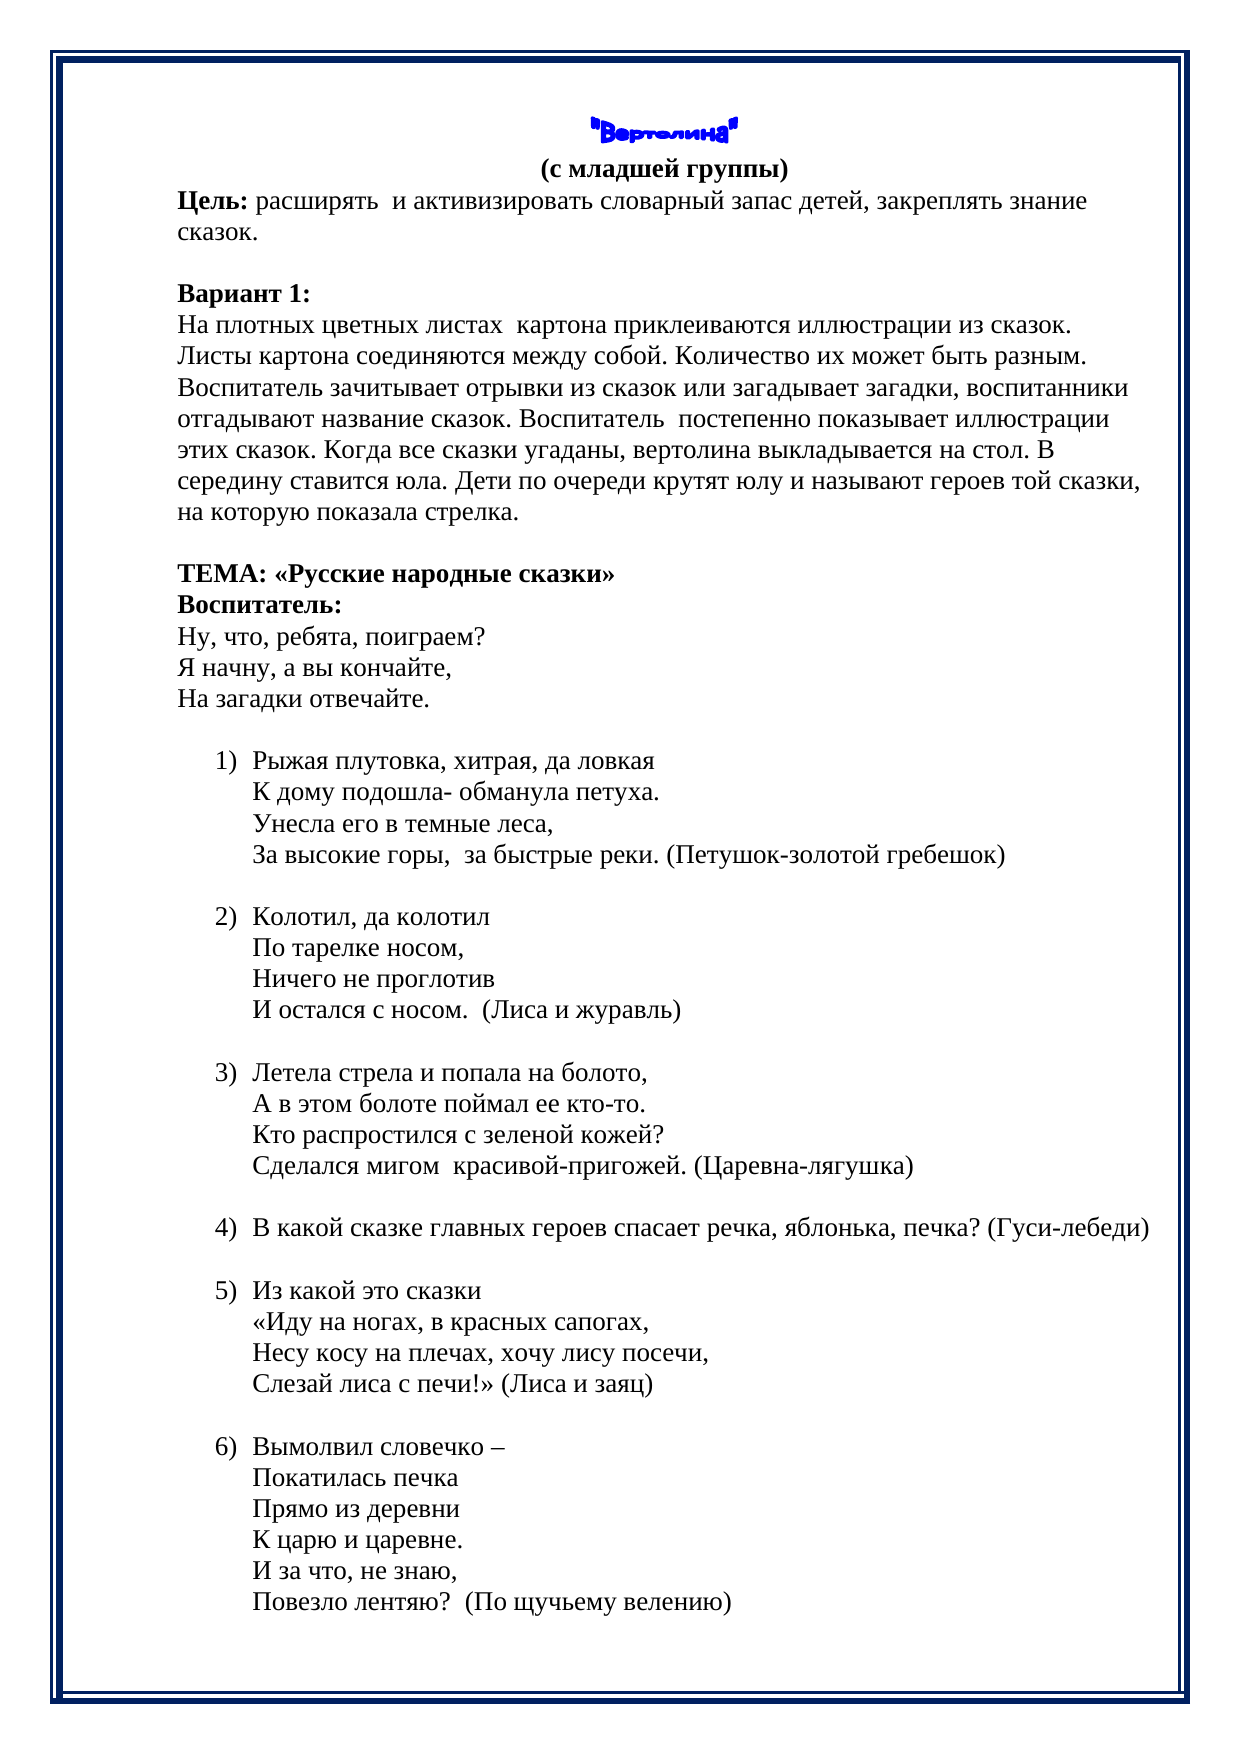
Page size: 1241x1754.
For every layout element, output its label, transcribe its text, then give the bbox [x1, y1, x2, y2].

text ТЕМА: «Русские народные сказки» [177, 557, 1152, 589]
list К дому подошла- обманула петуха. [252, 776, 1152, 807]
list Сделался мигом красивой-пригожей. (Царевна-лягушка) [252, 1149, 1152, 1180]
list Кто распростился с зеленой кожей? [252, 1118, 1152, 1149]
list Летела стрела и попала на болото, [214, 1056, 1152, 1087]
text Воспитатель: [177, 589, 1152, 620]
list Несу косу на плечах, хочу лису посечи, [252, 1336, 1152, 1367]
list Рыжая плутовка, хитрая, да ловкая [214, 744, 1152, 776]
list Слезай лиса с печи!» (Лиса и заяц) [252, 1367, 1152, 1398]
text На плотных цветных листах картона приклеиваются иллюстрации из сказок. Листы картона соединяются между собой. Количество их может быть разным. [177, 308, 1152, 371]
list По тарелке носом, [252, 931, 1152, 962]
list За высокие горы, за быстрые реки. (Петушок-золотой гребешок) [252, 838, 1152, 869]
text Цель: расширять и активизировать словарный запас детей, закреплять знание сказок. [177, 184, 1152, 246]
list В какой сказке главных героев спасает речка, яблонька, печка? (Гуси-лебеди) [214, 1212, 1152, 1243]
text Я начну, а вы кончайте, [177, 651, 1152, 682]
list Из какой это сказки [214, 1274, 1152, 1305]
text (с младшей группы) [177, 153, 1152, 184]
text Ну, что, ребята, поиграем? [177, 620, 1152, 651]
list И остался с носом. (Лиса и журавль) [252, 993, 1152, 1025]
list А в этом болоте поймал ее кто-то. [252, 1087, 1152, 1118]
list Колотил, да колотил [214, 900, 1152, 931]
list «Иду на ногах, в красных сапогах, [252, 1305, 1152, 1336]
text На загадки отвечайте. [177, 682, 1152, 713]
text Воспитатель зачитывает отрывки из сказок или загадывает загадки, воспитанники отгадывают название сказок. Воспитатель постепенно показывает иллюстрации этих сказок. Когда все сказки угаданы, вертолина выкладывается на стол. В середину ставится юла. Дети по очереди крутят юлу и называют героев той сказки, на которую показала стрелка. [177, 371, 1152, 526]
text Вариант 1: [177, 277, 1152, 308]
list Унесла его в темные леса, [252, 807, 1152, 838]
list Вымолвил словечко – Покатилась печка Прямо из деревни К царю и царевне. И за что, не знаю, Повезло лентяю? (По щучьему велению) [214, 1429, 1152, 1616]
list Ничего не проглотив [252, 962, 1152, 993]
